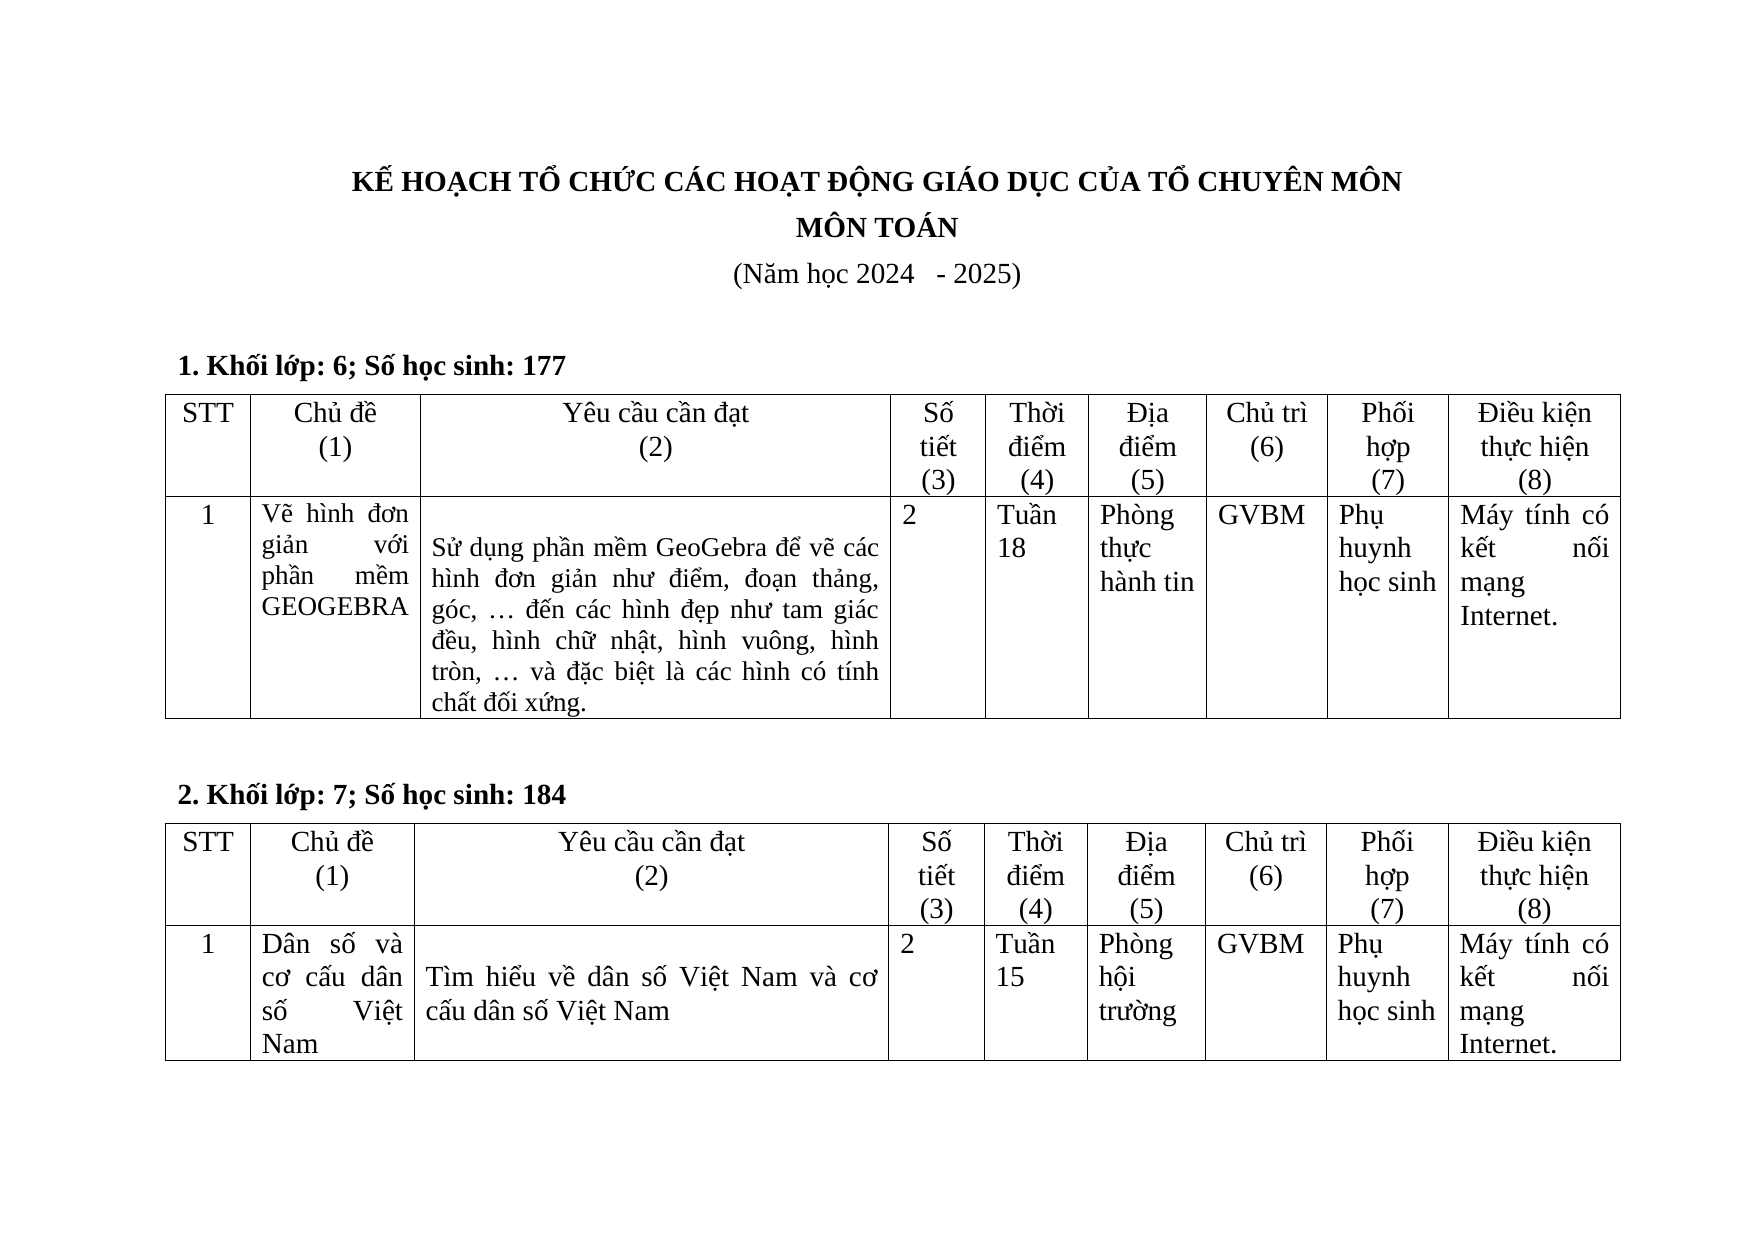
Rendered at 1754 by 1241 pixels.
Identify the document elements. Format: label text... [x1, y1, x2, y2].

table_cell Phụ huynh học sinh [1327, 926, 1448, 1060]
table_cell Phụ huynh học sinh [1328, 497, 1448, 717]
table_cell Phòng thực hành tin [1089, 497, 1206, 717]
table_cell Máy tính có kết nối mạng Internet. [1449, 497, 1620, 717]
table_header Số tiết (3) [889, 824, 984, 925]
table_header Phối hợp (7) [1327, 824, 1448, 925]
table_header Chủ trì (6) [1206, 824, 1326, 925]
table_cell Vẽ hình đơn giản với phần mềm GEOGEBRA [251, 497, 420, 717]
table_header Chủ trì (6) [1207, 395, 1327, 496]
table_cell Sử dụng phần mềm GeoGebra để vẽ các hình đơn giản như điểm, đoạn thảng, góc, … đến các hình đẹp như tam giác đều, hình chữ nhật, hình vuông, hình tròn, … và đặc biệt là các hình có tính chất đối xứng. [421, 497, 890, 717]
table_header Điều kiện thực hiện (8) [1449, 395, 1620, 496]
table_cell 1 [166, 497, 250, 717]
text KẾ HOẠCH TỔ CHỨC CÁC HOẠT ĐỘNG GIÁO DỤC CỦA TỔ CHUYÊN MÔN [118, 164, 1636, 198]
table_header Số tiết (3) [891, 395, 985, 496]
table_header Chủ đề (1) [251, 395, 420, 496]
table_header Điều kiện thực hiện (8) [1449, 824, 1620, 925]
table_header Yêu cầu cần đạt (2) [415, 824, 888, 925]
table_cell Tuần 15 [985, 926, 1087, 1060]
text 1. Khối lớp: 6; Số học sinh: 177 [118, 348, 1636, 382]
table_cell GVBM [1206, 926, 1326, 1060]
table_header Thời điểm (4) [985, 824, 1087, 925]
table_header Yêu cầu cần đạt (2) [421, 395, 890, 496]
table_header Địa điểm (5) [1088, 824, 1205, 925]
table_header Địa điểm (5) [1089, 395, 1206, 496]
table_cell Máy tính có kết nối mạng Internet. [1449, 926, 1620, 1060]
table_header Thời điểm (4) [986, 395, 1088, 496]
text 2. Khối lớp: 7; Số học sinh: 184 [118, 777, 1636, 811]
table_cell Tìm hiểu về dân số Việt Nam và cơ cấu dân số Việt Nam [415, 926, 888, 1060]
text MÔN TOÁN [118, 210, 1636, 244]
table_header Phối hợp (7) [1328, 395, 1448, 496]
table_cell Dân số và cơ cấu dân số Việt Nam [251, 926, 414, 1060]
table_cell Tuần 18 [986, 497, 1088, 717]
table_header STT [166, 395, 250, 496]
table_cell 2 [891, 497, 985, 717]
table_cell 2 [889, 926, 984, 1060]
table_cell 1 [166, 926, 250, 1060]
table_cell GVBM [1207, 497, 1327, 717]
text (Năm học 2024 - 2025) [118, 256, 1636, 290]
table_header STT [166, 824, 250, 925]
table_cell Phòng hội trường [1088, 926, 1205, 1060]
table_header Chủ đề (1) [251, 824, 414, 925]
